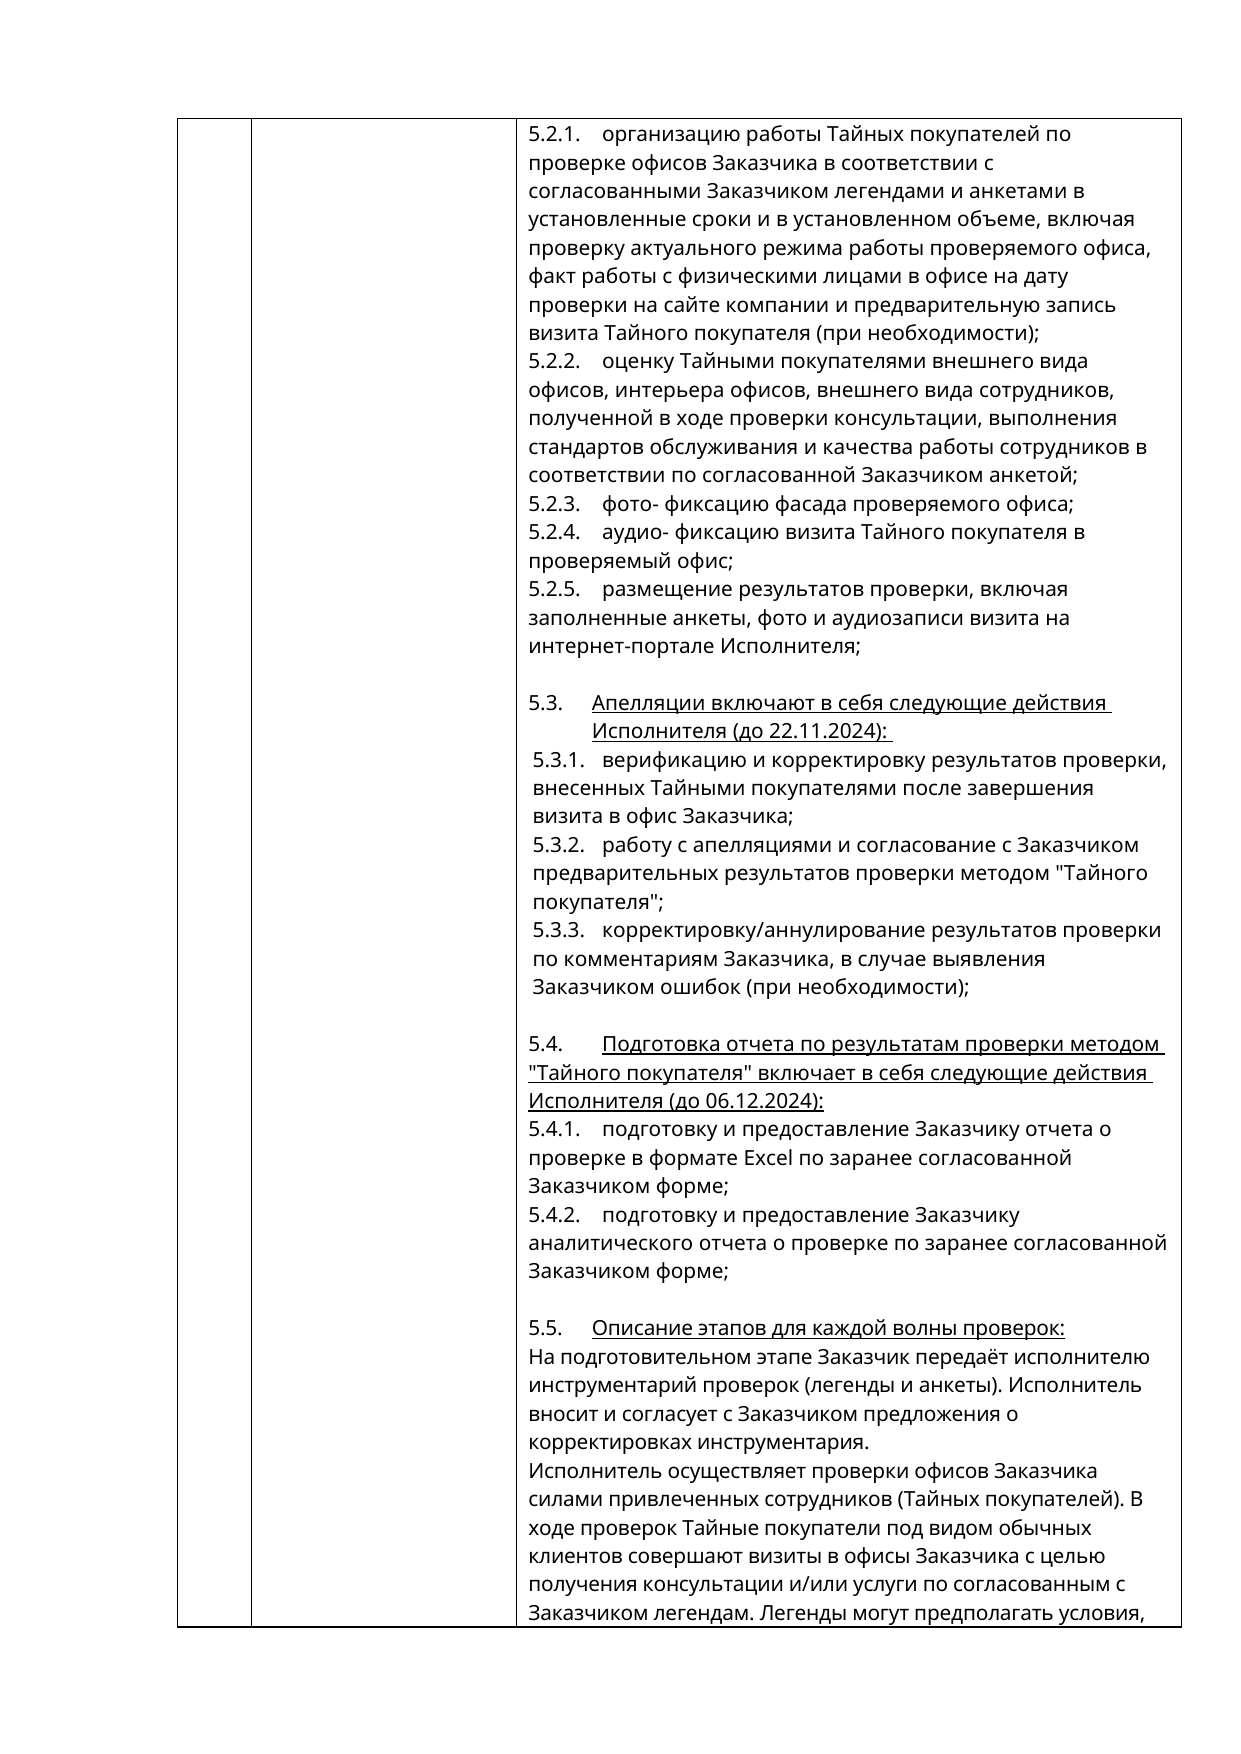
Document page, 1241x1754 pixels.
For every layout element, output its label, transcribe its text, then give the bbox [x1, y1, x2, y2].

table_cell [517, 119, 1181, 1626]
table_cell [252, 119, 516, 1626]
table_cell 5 [178, 119, 251, 1626]
